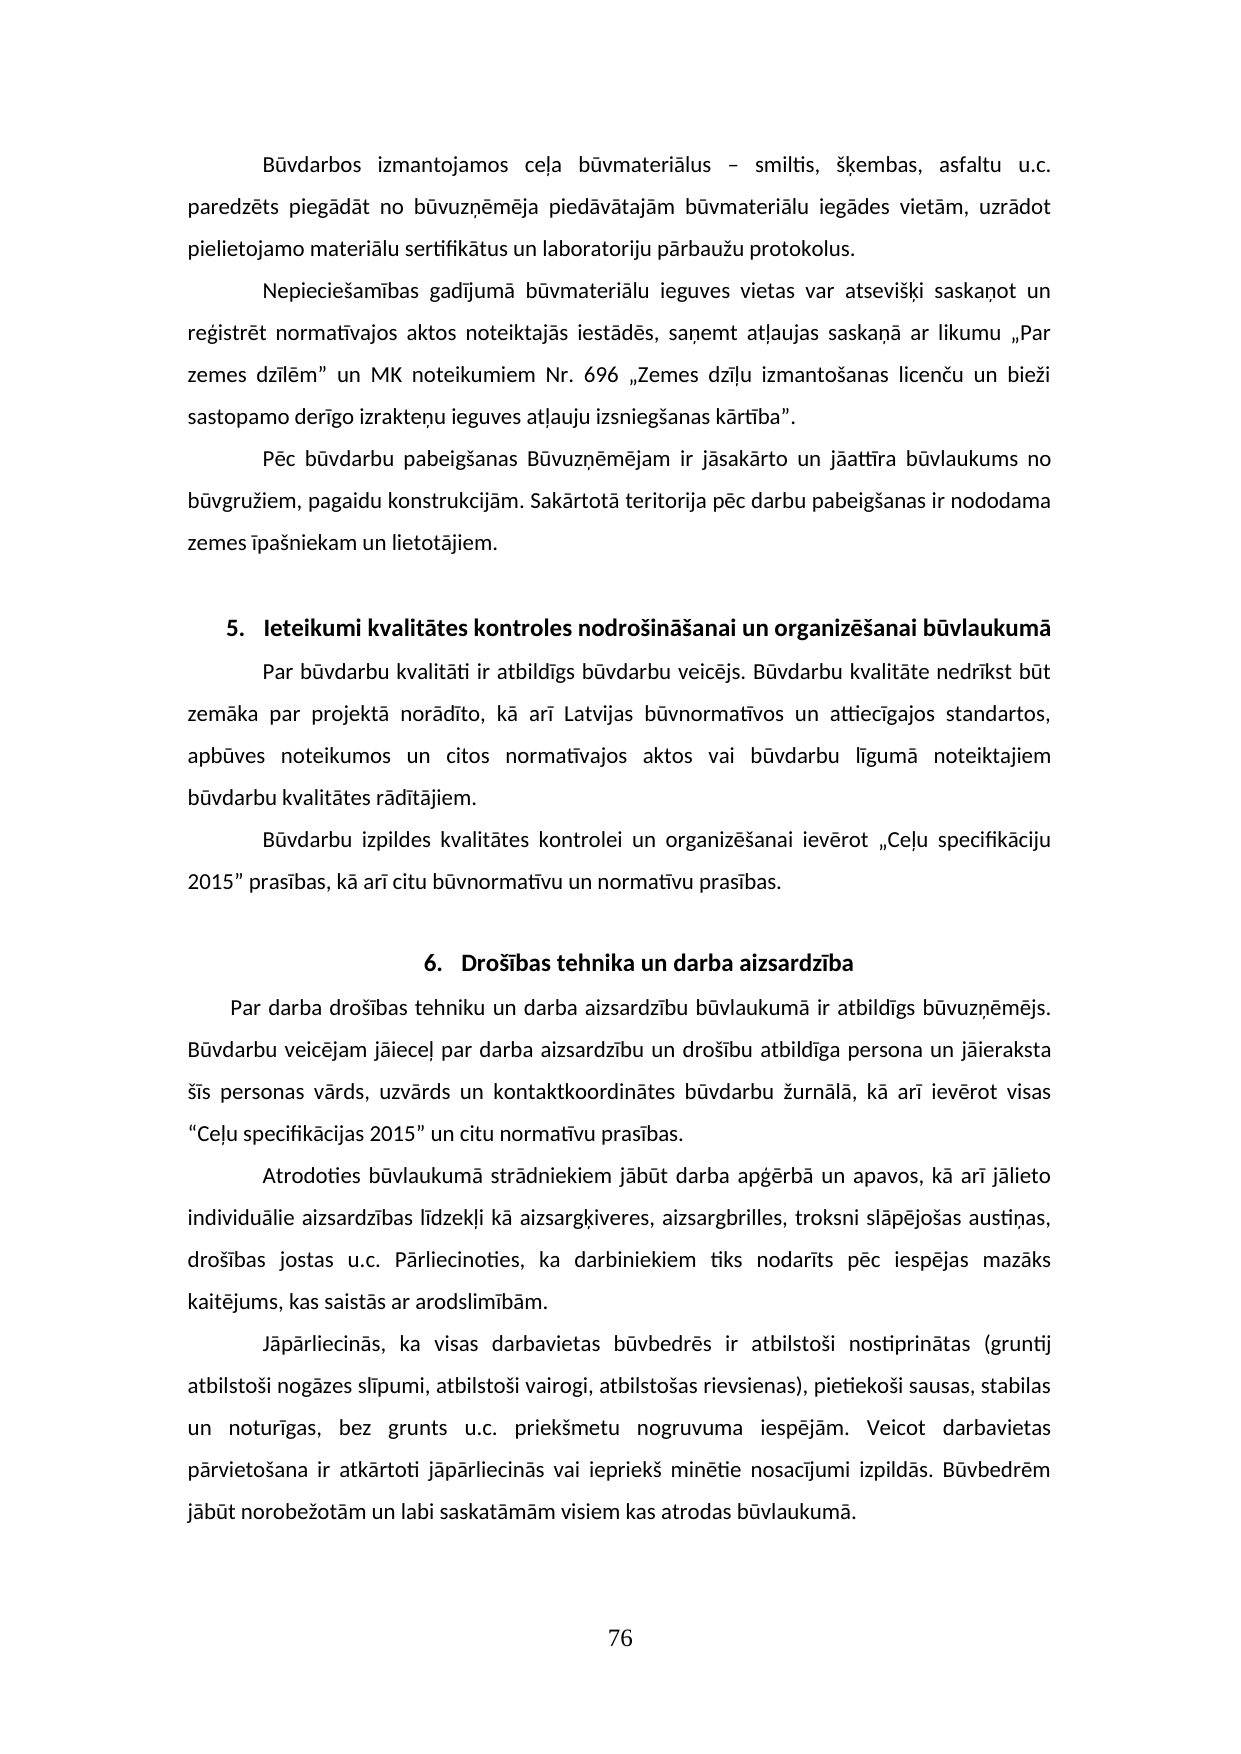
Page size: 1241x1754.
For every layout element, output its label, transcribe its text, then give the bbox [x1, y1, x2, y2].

list Drošības tehnika un darba aizsardzība [225, 947, 1053, 978]
text Par darba drošības tehniku un darba aizsardzību būvlaukumā ir atbildīgs būvuzņēmējs. Būvdarbu veicējam jāieceļ par darba aizsardzību un drošību atbildīga persona un jāieraksta šīs personas vārds, uzvārds un kontaktkoordinātes būvdarbu žurnālā, kā arī ievērot visas “Ceļu specifikācijas 2015” un citu normatīvu prasības. [187, 993, 1053, 1147]
text Nepieciešamības gadījumā būvmateriālu ieguves vietas var atsevišķi saskaņot un reģistrēt normatīvajos aktos noteiktajās iestādēs, saņemt atļaujas saskaņā ar likumu „Par zemes dzīlēm” un MK noteikumiem Nr. 696 „Zemes dzīļu izmantošanas licenču un bieži sastopamo derīgo izrakteņu ieguves atļauju izsniegšanas kārtība”. [187, 276, 1053, 430]
list Ieteikumi kvalitātes kontroles nodrošināšanai un organizēšanai būvlaukumā [225, 612, 1053, 642]
text Būvdarbu izpildes kvalitātes kontrolei un organizēšanai ievērot „Ceļu specifikāciju 2015” prasības, kā arī citu būvnormatīvu un normatīvu prasības. [187, 825, 1053, 895]
text Pēc būvdarbu pabeigšanas Būvuzņēmējam ir jāsakārto un jāattīra būvlaukums no būvgružiem, pagaidu konstrukcijām. Sakārtotā teritorija pēc darbu pabeigšanas ir nododama zemes īpašniekam un lietotājiem. [187, 444, 1053, 556]
text Atrodoties būvlaukumā strādniekiem jābūt darba apģērbā un apavos, kā arī jālieto individuālie aizsardzības līdzekļi kā aizsargķiveres, aizsargbrilles, troksni slāpējošas austiņas, drošības jostas u.c. Pārliecinoties, ka darbiniekiem tiks nodarīts pēc iespējas mazāks kaitējums, kas saistās ar arodslimībām. [187, 1161, 1053, 1315]
text Jāpārliecinās, ka visas darbavietas būvbedrēs ir atbilstoši nostiprinātas (gruntij atbilstoši nogāzes slīpumi, atbilstoši vairogi, atbilstošas rievsienas), pietiekoši sausas, stabilas un noturīgas, bez grunts u.c. priekšmetu nogruvuma iespējām. Veicot darbavietas pārvietošana ir atkārtoti jāpārliecinās vai iepriekš minētie nosacījumi izpildās. Būvbedrēm jābūt norobežotām un labi saskatāmām visiem kas atrodas būvlaukumā. [187, 1329, 1053, 1525]
text Būvdarbos izmantojamos ceļa būvmateriālus – smiltis, šķembas, asfaltu u.c. paredzēts piegādāt no būvuzņēmēja piedāvātajām būvmateriālu iegādes vietām, uzrādot pielietojamo materiālu sertifikātus un laboratoriju pārbaužu protokolus. [187, 150, 1053, 262]
text Par būvdarbu kvalitāti ir atbildīgs būvdarbu veicējs. Būvdarbu kvalitāte nedrīkst būt zemāka par projektā norādīto, kā arī Latvijas būvnormatīvos un attiecīgajos standartos, apbūves noteikumos un citos normatīvajos aktos vai būvdarbu līgumā noteiktajiem būvdarbu kvalitātes rādītājiem. [187, 657, 1053, 811]
